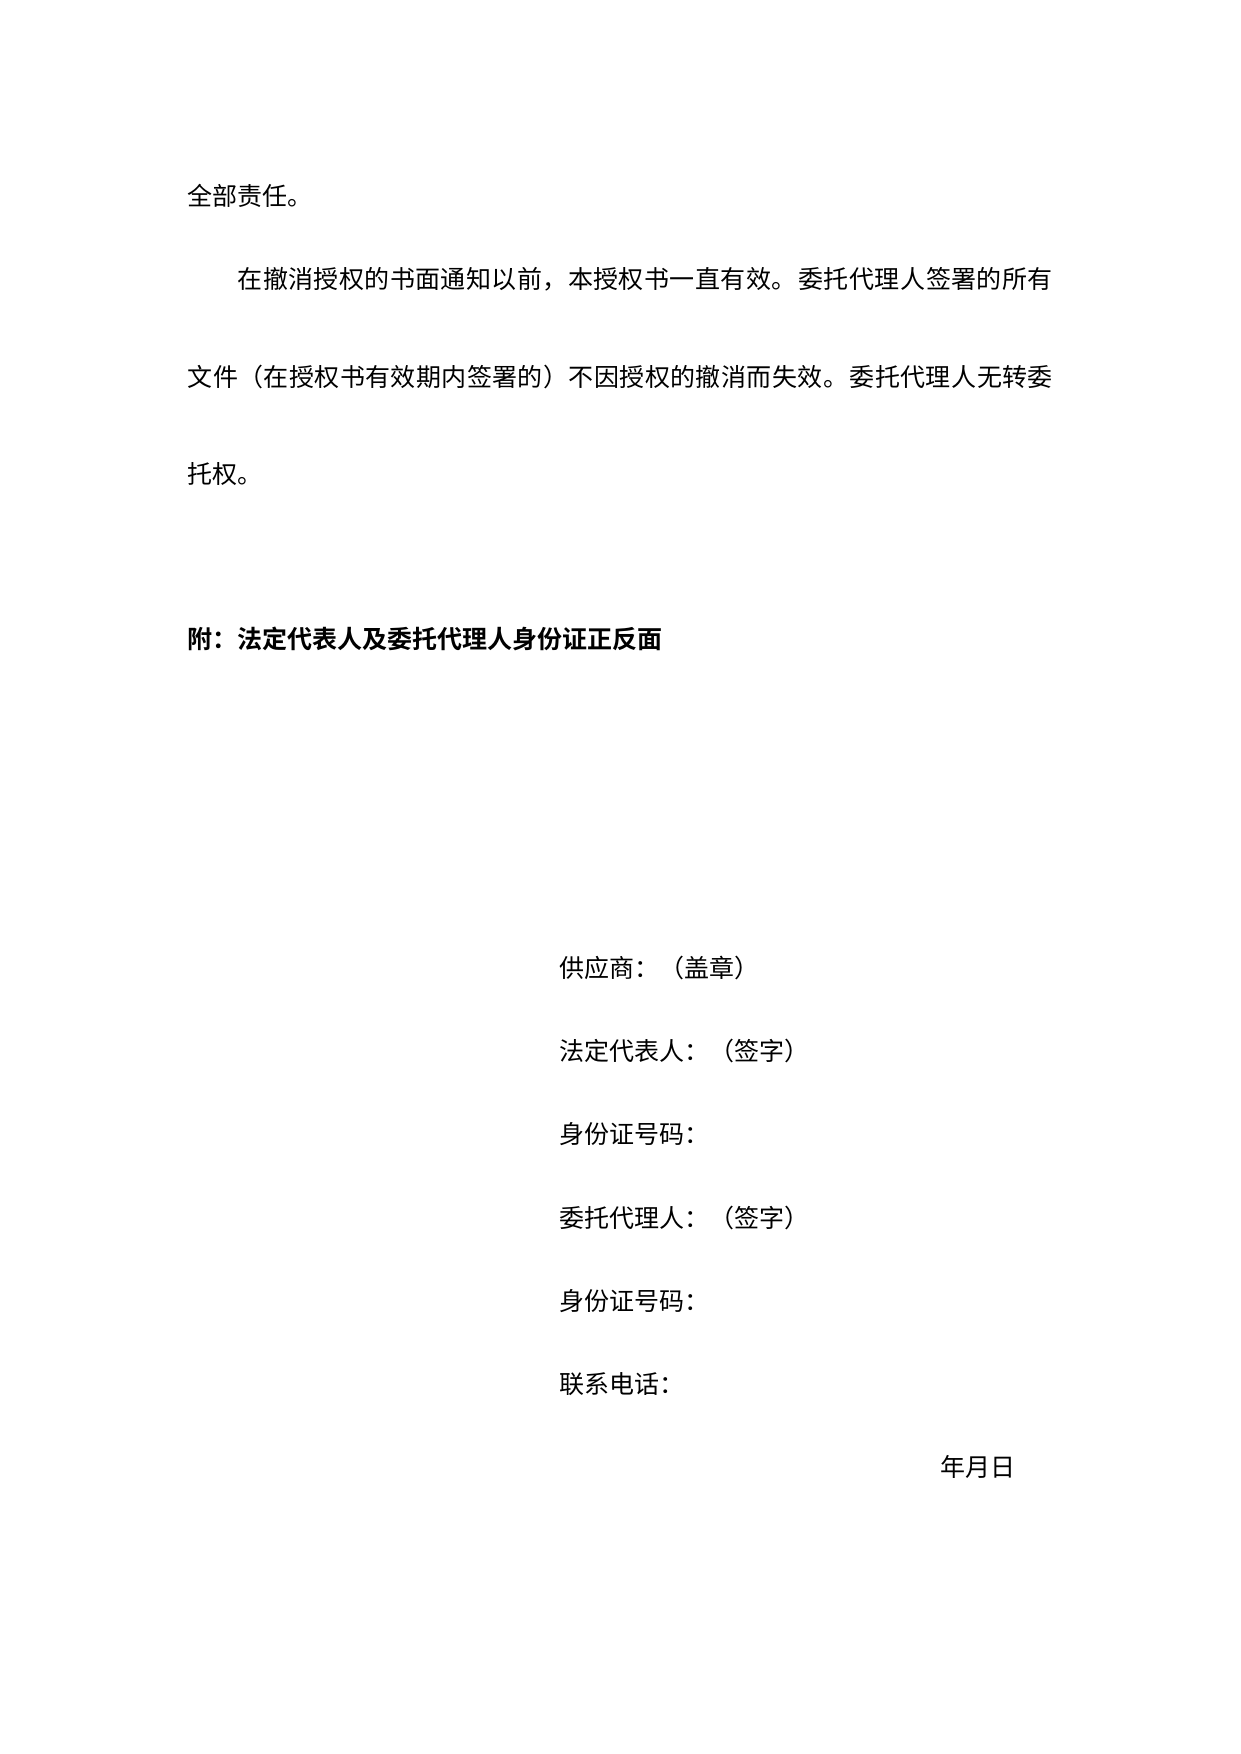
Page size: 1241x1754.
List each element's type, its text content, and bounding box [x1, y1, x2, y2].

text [187, 162, 1053, 227]
text 附：法定代表人及委托代理人身份证正反面 [187, 605, 1053, 670]
text 年月日 [187, 1433, 1015, 1498]
text 联系电话： [187, 1350, 1053, 1415]
text 供应商：（盖章） [187, 934, 1053, 999]
text 身份证号码： [187, 1267, 1053, 1332]
text 在撤消授权的书面通知以前，本授权书一直有效。委托代理人签署的所有文件（在授权书有效期内签署的）不因授权的撤消而失效。委托代理人无转委托权。 [187, 245, 1053, 505]
text 法定代表人：（签字） [187, 1017, 1053, 1082]
text 委托代理人：（签字） [187, 1184, 1053, 1249]
text 身份证号码： [187, 1101, 1053, 1166]
